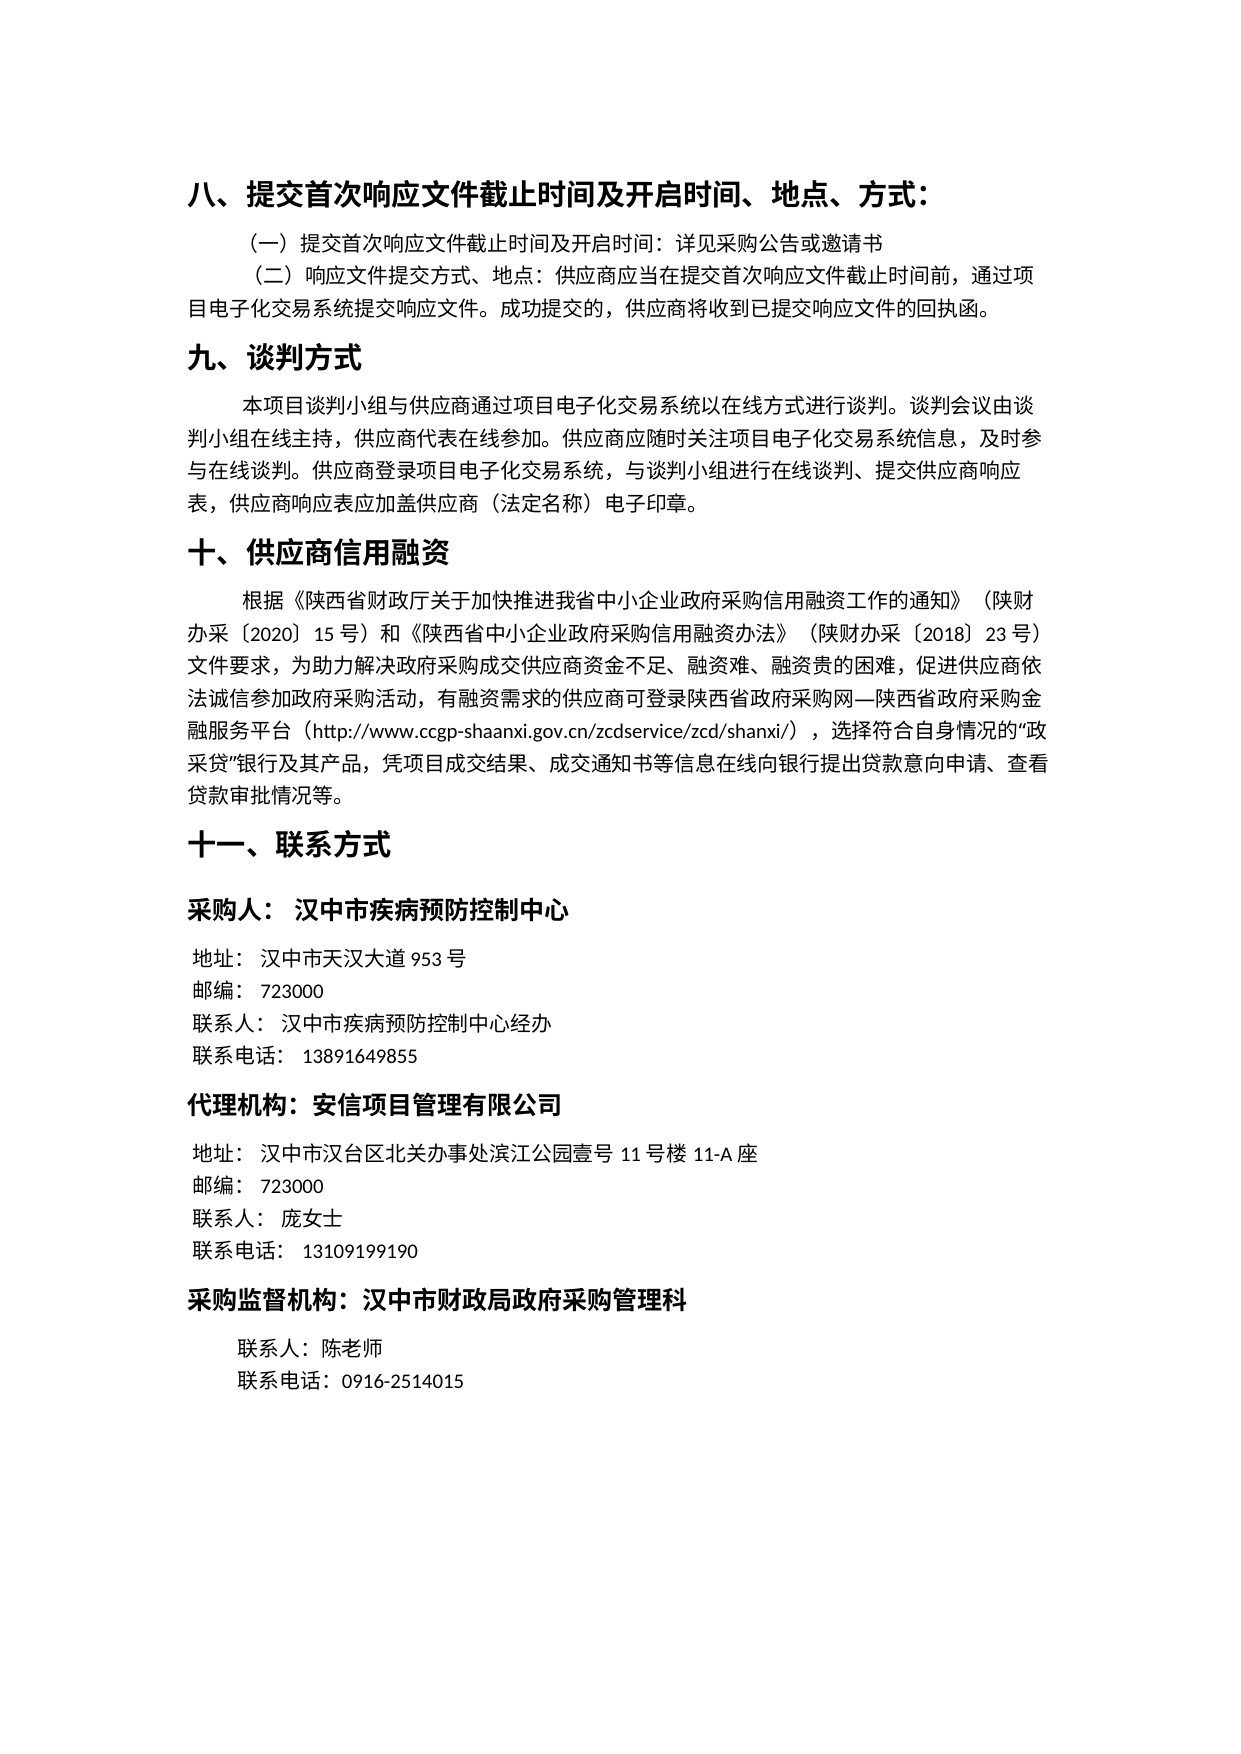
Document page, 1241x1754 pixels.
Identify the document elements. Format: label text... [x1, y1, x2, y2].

text 九、谈判方式 [187, 324, 1053, 389]
text 本项目谈判小组与供应商通过项目电子化交易系统以在线方式进行谈判。谈判会议由谈判小组在线主持，供应商代表在线参加。供应商应随时关注项目电子化交易系统信息，及时参与在线谈判。供应商登录项目电子化交易系统，与谈判小组进行在线谈判、提交供应商响应表，供应商响应表应加盖供应商（法定名称）电子印章。 [187, 389, 1053, 519]
text （一）提交首次响应文件截止时间及开启时间：详见采购公告或邀请书 [187, 227, 1053, 259]
text 八、提交首次响应文件截止时间及开启时间、地点、方式： [187, 162, 1053, 227]
text 联系人： 庞女士 [187, 1202, 1053, 1234]
text 邮编： 723000 [187, 974, 1053, 1007]
text 采购人： 汉中市疾病预防控制中心 [187, 877, 1053, 942]
text 联系电话：0916-2514015 [187, 1364, 1053, 1397]
text 地址： 汉中市天汉大道953号 [187, 942, 1053, 974]
text （二）响应文件提交方式、地点：供应商应当在提交首次响应文件截止时间前，通过项目电子化交易系统提交响应文件。成功提交的，供应商将收到已提交响应文件的回执函。 [187, 259, 1053, 324]
text 联系电话： 13109199190 [187, 1234, 1053, 1267]
text 根据《陕西省财政厅关于加快推进我省中小企业政府采购信用融资工作的通知》（陕财办采〔2020〕15 号）和《陕西省中小企业政府采购信用融资办法》（陕财办采〔2018〕23 号）文件要求，为助力解决政府采购成交供应商资金不足、融资难、融资贵的困难，促进供应商依法诚信参加政府采购活动，有融资需求的供应商可登录陕西省政府采购网—陕西省政府采购金融服务平台（http://www.ccgp-shaanxi.gov.cn/zcdservice/zcd/shanxi/），选择符合自身情况的“政采贷”银行及其产品，凭项目成交结果、成交通知书等信息在线向银行提出贷款意向申请、查看贷款审批情况等。 [187, 584, 1053, 812]
text 代理机构：安信项目管理有限公司 [187, 1072, 1053, 1137]
text 邮编： 723000 [187, 1169, 1053, 1202]
text 十、供应商信用融资 [187, 519, 1053, 584]
text 联系人：陈老师 [187, 1332, 1053, 1364]
text 十一、联系方式 [187, 812, 1053, 877]
text 联系人： 汉中市疾病预防控制中心经办 [187, 1007, 1053, 1039]
text 采购监督机构：汉中市财政局政府采购管理科 [187, 1267, 1053, 1332]
text 联系电话： 13891649855 [187, 1039, 1053, 1072]
text 地址： 汉中市汉台区北关办事处滨江公园壹号 11 号楼 11-A 座 [187, 1137, 1053, 1169]
